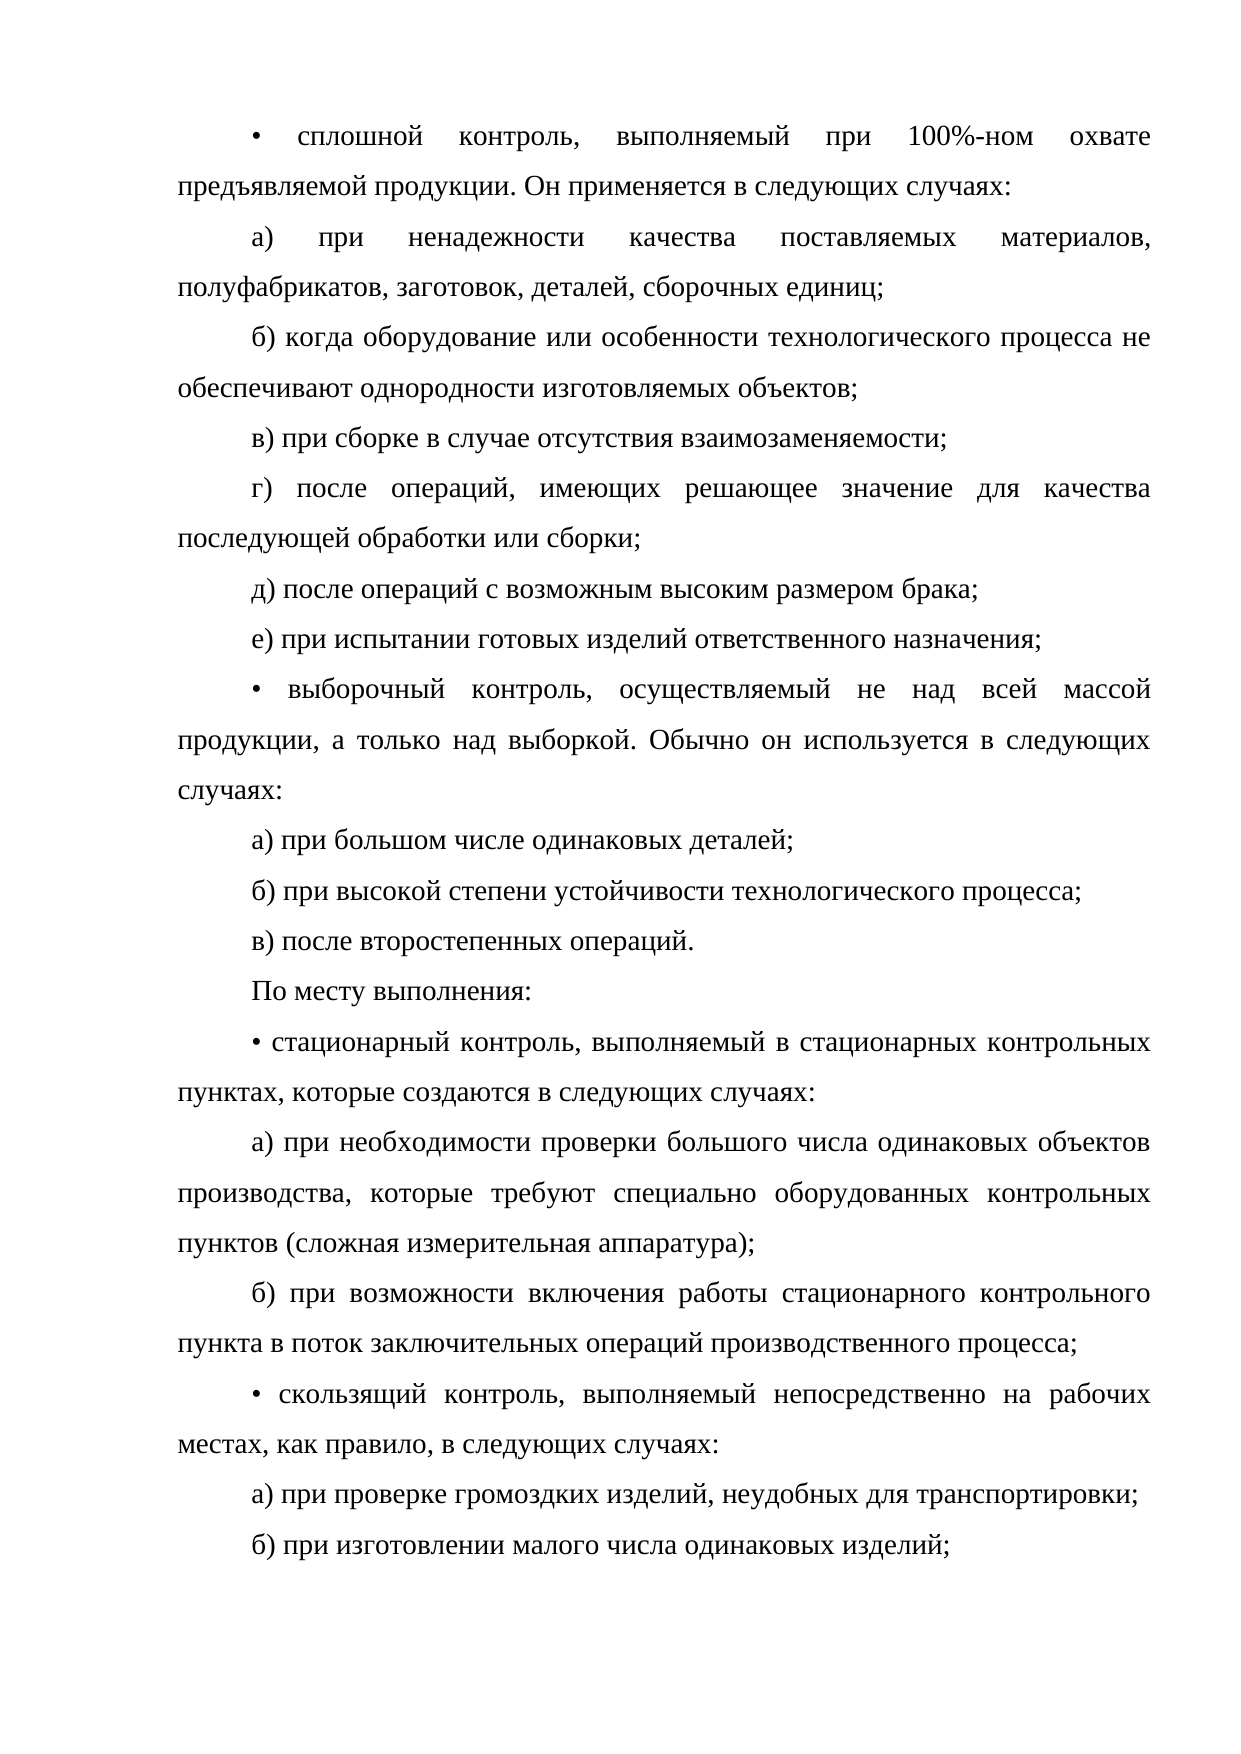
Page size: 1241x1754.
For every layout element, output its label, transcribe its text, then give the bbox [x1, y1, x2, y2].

text • сплошной контроль, выполняемый при 100%-ном охвате предъявляемой продукции. Он применяется в следующих случаях: [177, 118, 1152, 202]
text • выборочный контроль, осуществляемый не над всей массой продукции, а только над выборкой. Обычно он используется в следующих случаях: [177, 672, 1152, 806]
text в) при сборке в случае отсутствия взаимозаменяемости; [177, 420, 1152, 453]
text По месту выполнения: [177, 973, 1152, 1007]
text а) при большом числе одинаковых деталей; [177, 822, 1152, 856]
text б) при высокой степени устойчивости технологического процесса; [177, 873, 1152, 906]
text г) после операций, имеющих решающее значение для качества последующей обработки или сборки; [177, 470, 1152, 554]
text • стационарный контроль, выполняемый в стационарных контрольных пунктах, которые создаются в следующих случаях: [177, 1024, 1152, 1108]
text в) после второстепенных операций. [177, 923, 1152, 957]
text а) при ненадежности качества поставляемых материалов, полуфабрикатов, заготовок, деталей, сборочных единиц; [177, 219, 1152, 303]
text б) при изготовлении малого числа одинаковых изделий; [177, 1527, 1152, 1560]
text а) при проверке громоздких изделий, неудобных для транспортировки; [177, 1477, 1152, 1510]
text а) при необходимости проверки большого числа одинаковых объектов производства, которые требуют специально оборудованных контрольных пунктов (сложная измерительная аппаратура); [177, 1124, 1152, 1258]
text д) после операций с возможным высоким размером брака; [177, 571, 1152, 604]
text б) при возможности включения работы стационарного контрольного пункта в поток заключительных операций производственного процесса; [177, 1275, 1152, 1359]
text е) при испытании готовых изделий ответственного назначения; [177, 621, 1152, 655]
text • скользящий контроль, выполняемый непосредственно на рабочих местах, как правило, в следующих случаях: [177, 1376, 1152, 1460]
text б) когда оборудование или особенности технологического процесса не обеспечивают однородности изготовляемых объектов; [177, 319, 1152, 403]
